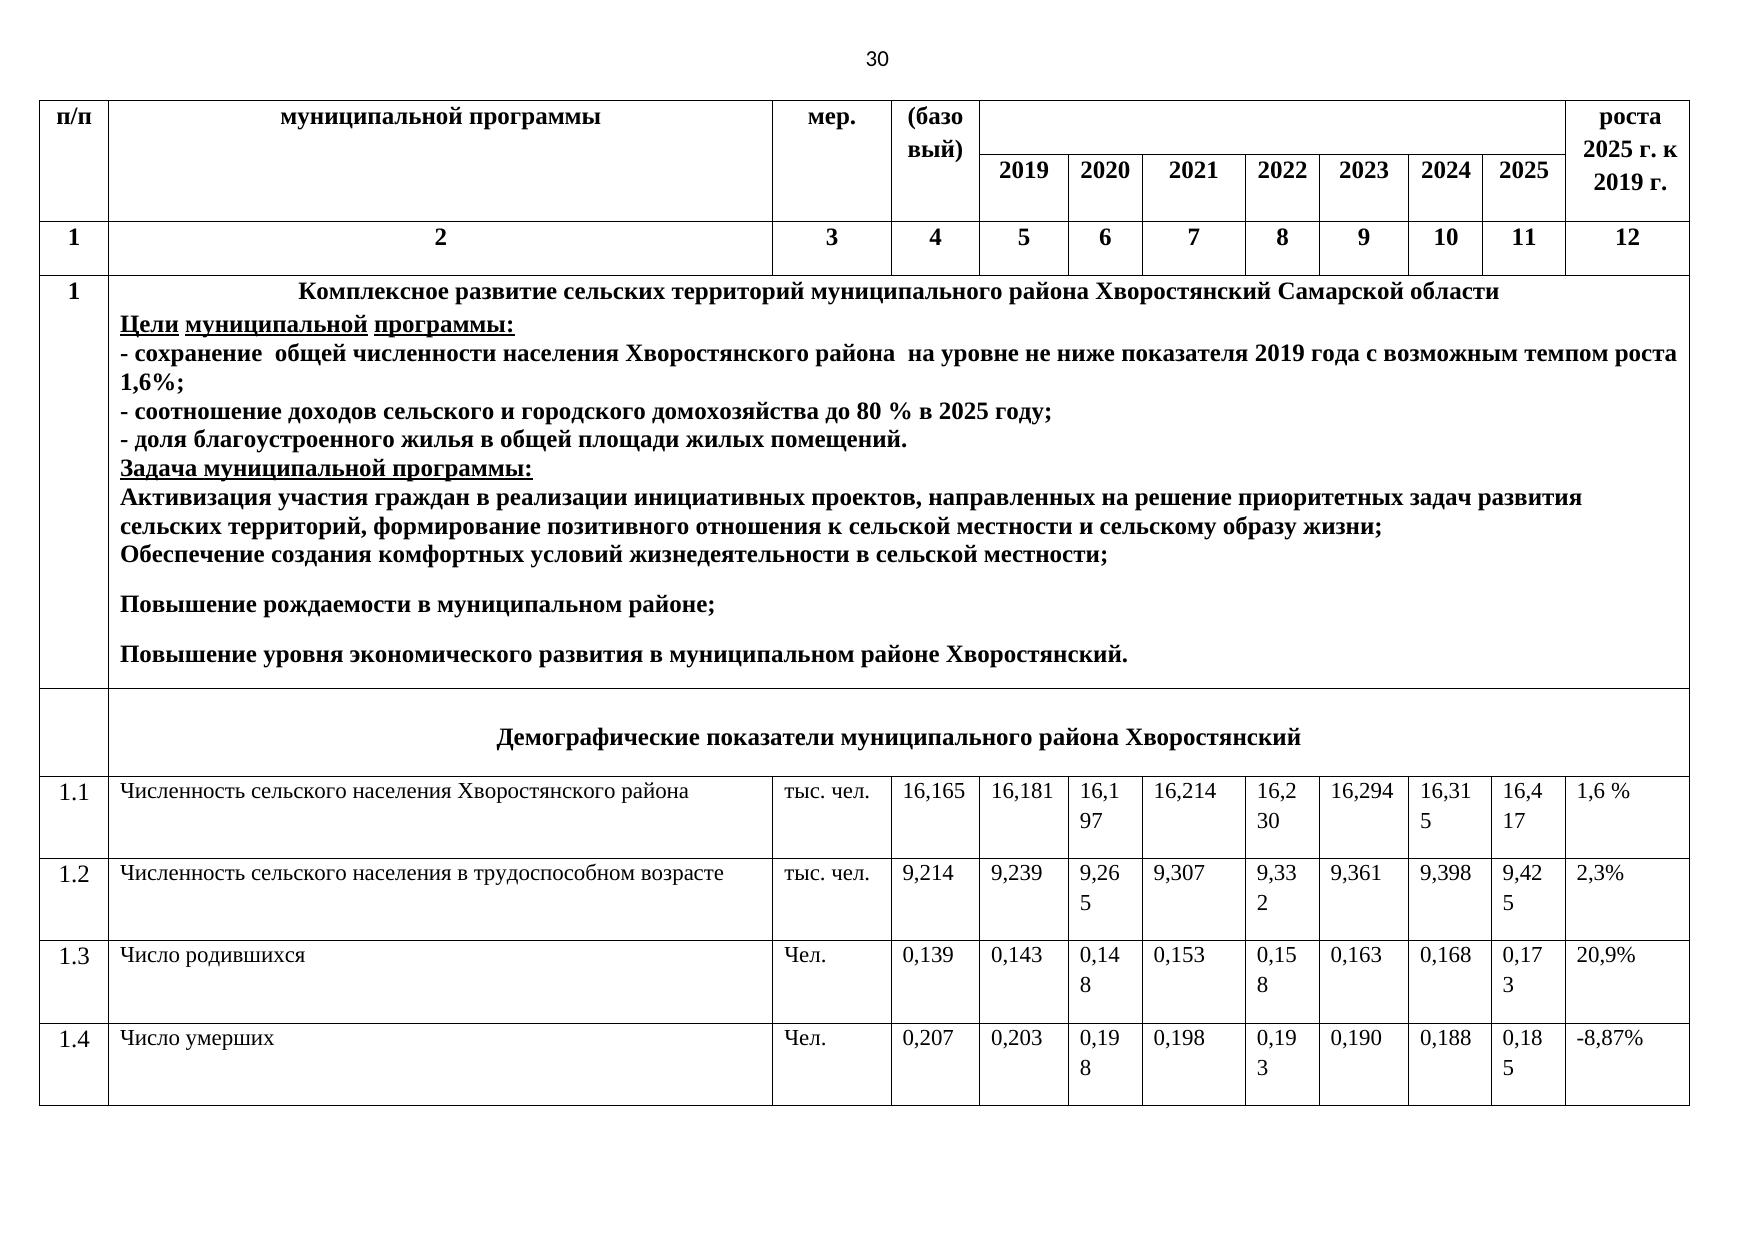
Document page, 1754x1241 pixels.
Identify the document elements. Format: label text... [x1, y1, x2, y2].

table_cell 16,417 [1492, 777, 1565, 858]
table_cell 0,198 [1069, 1024, 1142, 1105]
table_cell 1 [40, 276, 108, 688]
table_cell 0,203 [980, 1024, 1068, 1105]
table_cell 2020 [1069, 155, 1142, 221]
table_cell 9,361 [1320, 859, 1408, 940]
table_cell Чел. [773, 1024, 891, 1105]
table_cell 0,188 [1409, 1024, 1491, 1105]
table_cell 1.3 [40, 941, 108, 1023]
table_cell 2025 [1483, 155, 1565, 221]
table_cell 0,173 [1492, 941, 1565, 1023]
table_cell 9,239 [980, 859, 1068, 940]
table_cell 0,163 [1320, 941, 1408, 1023]
table_cell 16,165 [892, 777, 979, 858]
table_cell 2 [109, 222, 772, 275]
table_cell [40, 689, 108, 776]
table_cell 9,398 [1409, 859, 1491, 940]
table_cell 0,139 [892, 941, 979, 1023]
table_cell 6 [1069, 222, 1142, 275]
table_cell 0,158 [1246, 941, 1319, 1023]
table_cell 0,168 [1409, 941, 1491, 1023]
table_cell 16,214 [1143, 777, 1245, 858]
table_cell 1 [40, 222, 108, 275]
table_cell Численность сельского населения в трудоспособном возрасте [109, 859, 772, 940]
table_cell 0,207 [892, 1024, 979, 1105]
table_cell тыс. чел. [773, 859, 891, 940]
table_cell 2024 [1409, 155, 1482, 221]
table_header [109, 101, 772, 221]
table_cell 9,265 [1069, 859, 1142, 940]
table_cell Чел. [773, 941, 891, 1023]
table_header Един.измер. [773, 101, 891, 221]
table_cell 9,425 [1492, 859, 1565, 940]
table_cell 10 [1409, 222, 1482, 275]
table_cell 1.1 [40, 777, 108, 858]
table_cell 4 [892, 222, 979, 275]
table_cell 16,230 [1246, 777, 1319, 858]
table_cell 0,153 [1143, 941, 1245, 1023]
table_cell 9,332 [1246, 859, 1319, 940]
table_header 2018 (базовый) [892, 101, 979, 221]
table_cell 2019 [980, 155, 1068, 221]
table_cell 0,190 [1320, 1024, 1408, 1105]
table_cell 9,214 [892, 859, 979, 940]
table_cell Число умерших [109, 1024, 772, 1105]
table_cell 16,181 [980, 777, 1068, 858]
table_cell 16,294 [1320, 777, 1408, 858]
table_cell 2,3% [1566, 859, 1689, 940]
table_cell 9 [1320, 222, 1408, 275]
table_cell 0,198 [1143, 1024, 1245, 1105]
table_cell 2022 [1246, 155, 1319, 221]
table_cell Численность сельского населения Хворостянского района [109, 777, 772, 858]
table_cell 1,6 % [1566, 777, 1689, 858]
table_cell 0,148 [1069, 941, 1142, 1023]
table_cell 16,315 [1409, 777, 1491, 858]
table_cell 0,193 [1246, 1024, 1319, 1105]
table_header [980, 101, 1565, 154]
table_cell 11 [1483, 222, 1565, 275]
table_cell 1.2 [40, 859, 108, 940]
table_cell Комплексное развитие сельских территорий муниципального района Хворостянский Самарской области Цели муниципальной программы: - сохранение общей численности населения Хворостянского района на уровне не ниже показателя 2019 года с возможным темпом роста 1,6%; - соотношение доходов сельского и городского домохозяйства до 80 % в 2025 году; - доля благоустроенного жилья в общей площади жилых помещений. Задача муниципальной программы: Активизация участия граждан в реализации инициативных проектов, направленных на решение приоритетных задач развития сельских территорий, формирование позитивного отношения к сельской местности и сельскому образу жизни; Обеспечение создания комфортных условий жизнедеятельности в сельской местности; Повышение рождаемости в муниципальном районе; Повышение уровня экономического развития в муниципальном районе Хворостянский. [109, 276, 1689, 688]
table_cell 0,185 [1492, 1024, 1565, 1105]
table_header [1566, 101, 1689, 221]
table_cell 2021 [1143, 155, 1245, 221]
table_cell 0,143 [980, 941, 1068, 1023]
table_header № п/п [40, 101, 108, 221]
table_cell Демографические показатели муниципального района Хворостянский [109, 689, 1689, 776]
table_cell Число родившихся [109, 941, 772, 1023]
table_cell -8,87% [1566, 1024, 1689, 1105]
table_cell 16,197 [1069, 777, 1142, 858]
table_cell 2023 [1320, 155, 1408, 221]
table_cell 12 [1566, 222, 1689, 275]
table_cell 7 [1143, 222, 1245, 275]
table_cell 1.4 [40, 1024, 108, 1105]
table_cell 3 [773, 222, 891, 275]
table_cell 20,9% [1566, 941, 1689, 1023]
table_cell тыс. чел. [773, 777, 891, 858]
table_cell 9,307 [1143, 859, 1245, 940]
table_cell 8 [1246, 222, 1319, 275]
table_cell 5 [980, 222, 1068, 275]
